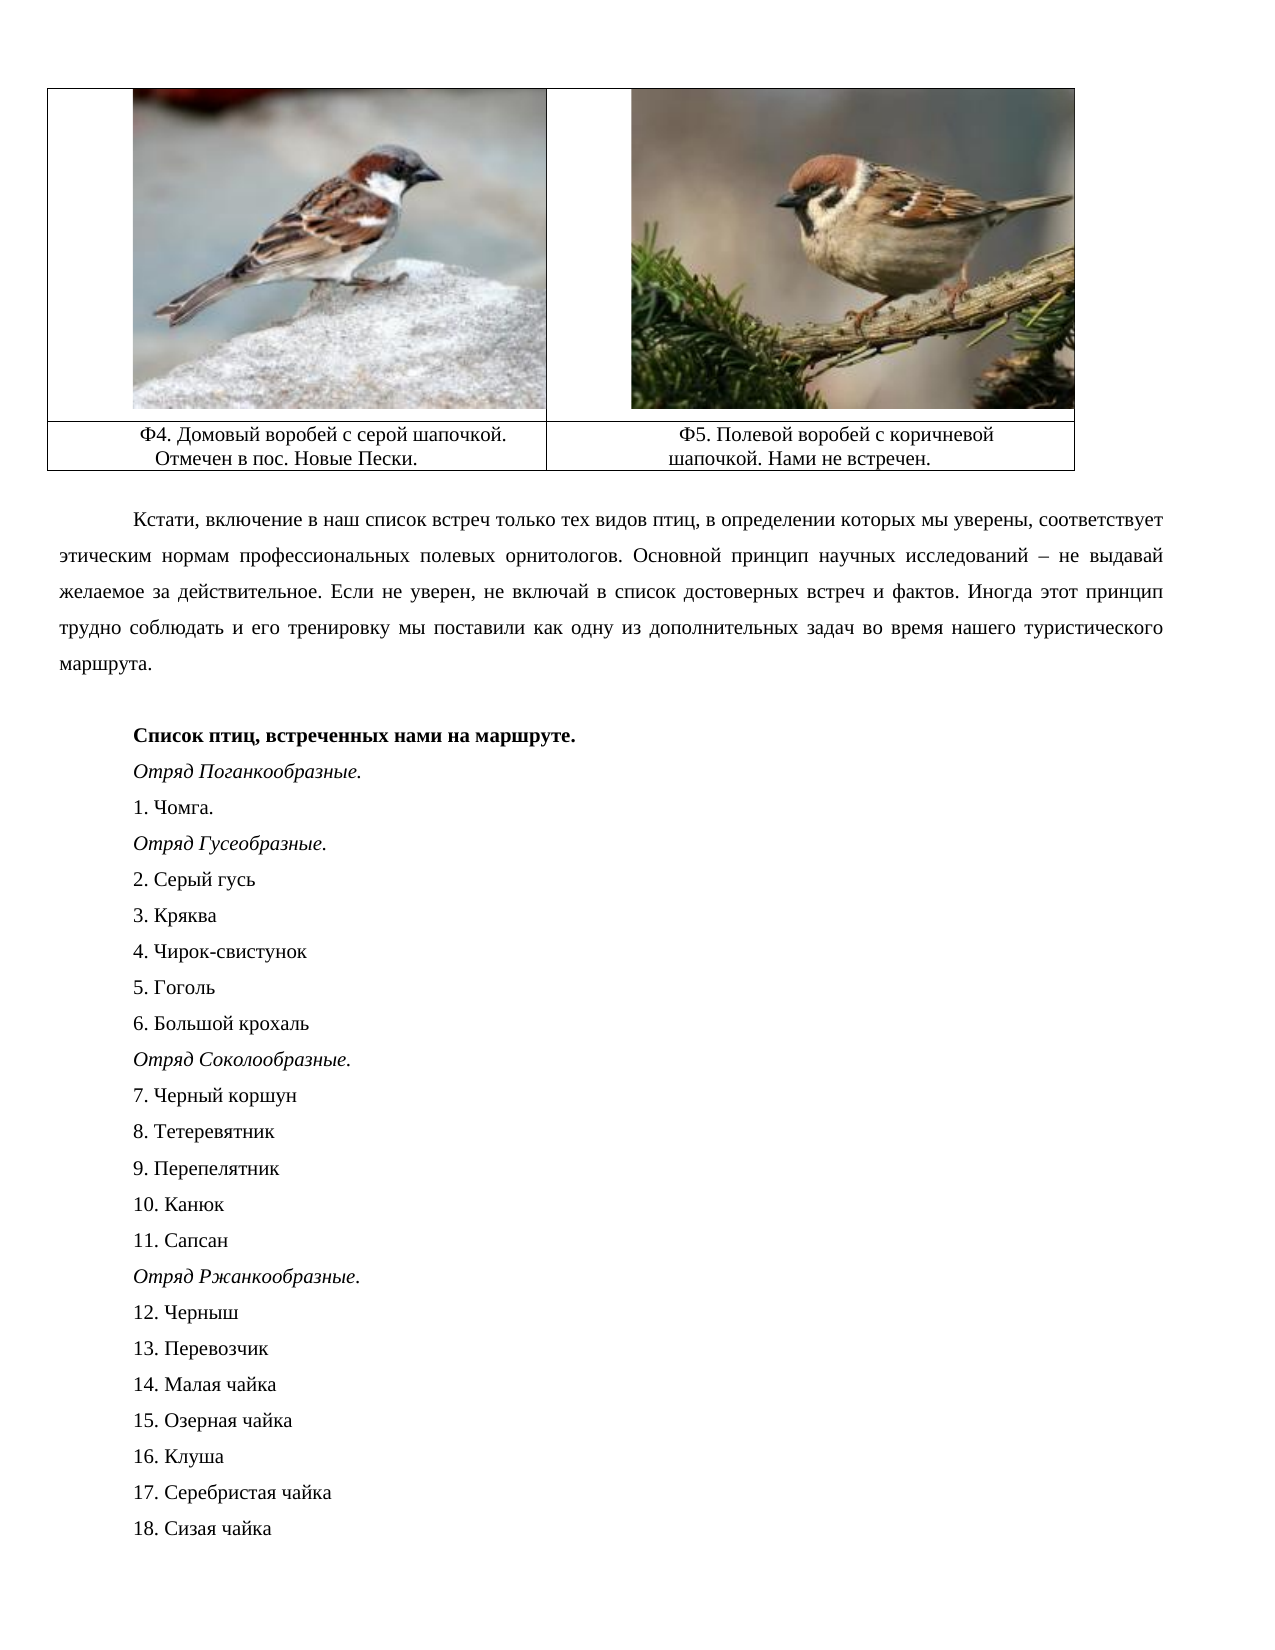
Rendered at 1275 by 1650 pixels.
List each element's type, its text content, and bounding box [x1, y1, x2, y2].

table_header [547, 89, 1074, 421]
text 5. Гоголь [59, 975, 1165, 999]
picture [631, 89, 1075, 409]
text Кстати, включение в наш список встреч только тех видов птиц, в определении которых мы уверены, соответствует этическим нормам профессиональных полевых орнитологов. Основной принцип научных исследований – не выдавай желаемое за действительное. Если не уверен, не включай в список достоверных встреч и фактов. Иногда этот принцип трудно соблюдать и его тренировку мы поставили как одну из дополнительных задач во время нашего туристического маршрута. [59, 507, 1165, 675]
text 8. Тетеревятник [59, 1119, 1165, 1143]
text Отряд Поганкообразные. [59, 759, 1165, 783]
text 3. Кряква [59, 903, 1165, 927]
table_header [48, 89, 546, 421]
table_cell Ф4. Домовый воробей с серой шапочкой. Отмечен в пос. Новые Пески. [48, 422, 546, 470]
text 15. Озерная чайка [59, 1408, 1165, 1432]
text 6. Большой крохаль [59, 1011, 1165, 1035]
text Отряд Гусеобразные. [59, 831, 1165, 855]
text 11. Сапсан [59, 1228, 1165, 1252]
text Список птиц, встреченных нами на маршруте. [59, 723, 1165, 747]
text 2. Серый гусь [59, 867, 1165, 891]
picture [132, 89, 547, 409]
text Отряд Соколообразные. [59, 1047, 1165, 1071]
text 9. Перепелятник [59, 1156, 1165, 1179]
text 7. Черный коршун [59, 1083, 1165, 1107]
text 10. Канюк [59, 1192, 1165, 1216]
text Отряд Ржанкообразные. [59, 1264, 1165, 1288]
text 17. Серебристая чайка [59, 1480, 1165, 1504]
text 14. Малая чайка [59, 1372, 1165, 1396]
text 12. Черныш [59, 1300, 1165, 1324]
table_cell Ф5. Полевой воробей с коричневой шапочкой. Нами не встречен. [547, 422, 1074, 470]
text 1. Чомга. [59, 795, 1165, 819]
text 4. Чирок-свистунок [59, 939, 1165, 963]
text 18. Сизая чайка [59, 1516, 1165, 1540]
text 16. Клуша [59, 1444, 1165, 1468]
text 13. Перевозчик [59, 1336, 1165, 1360]
